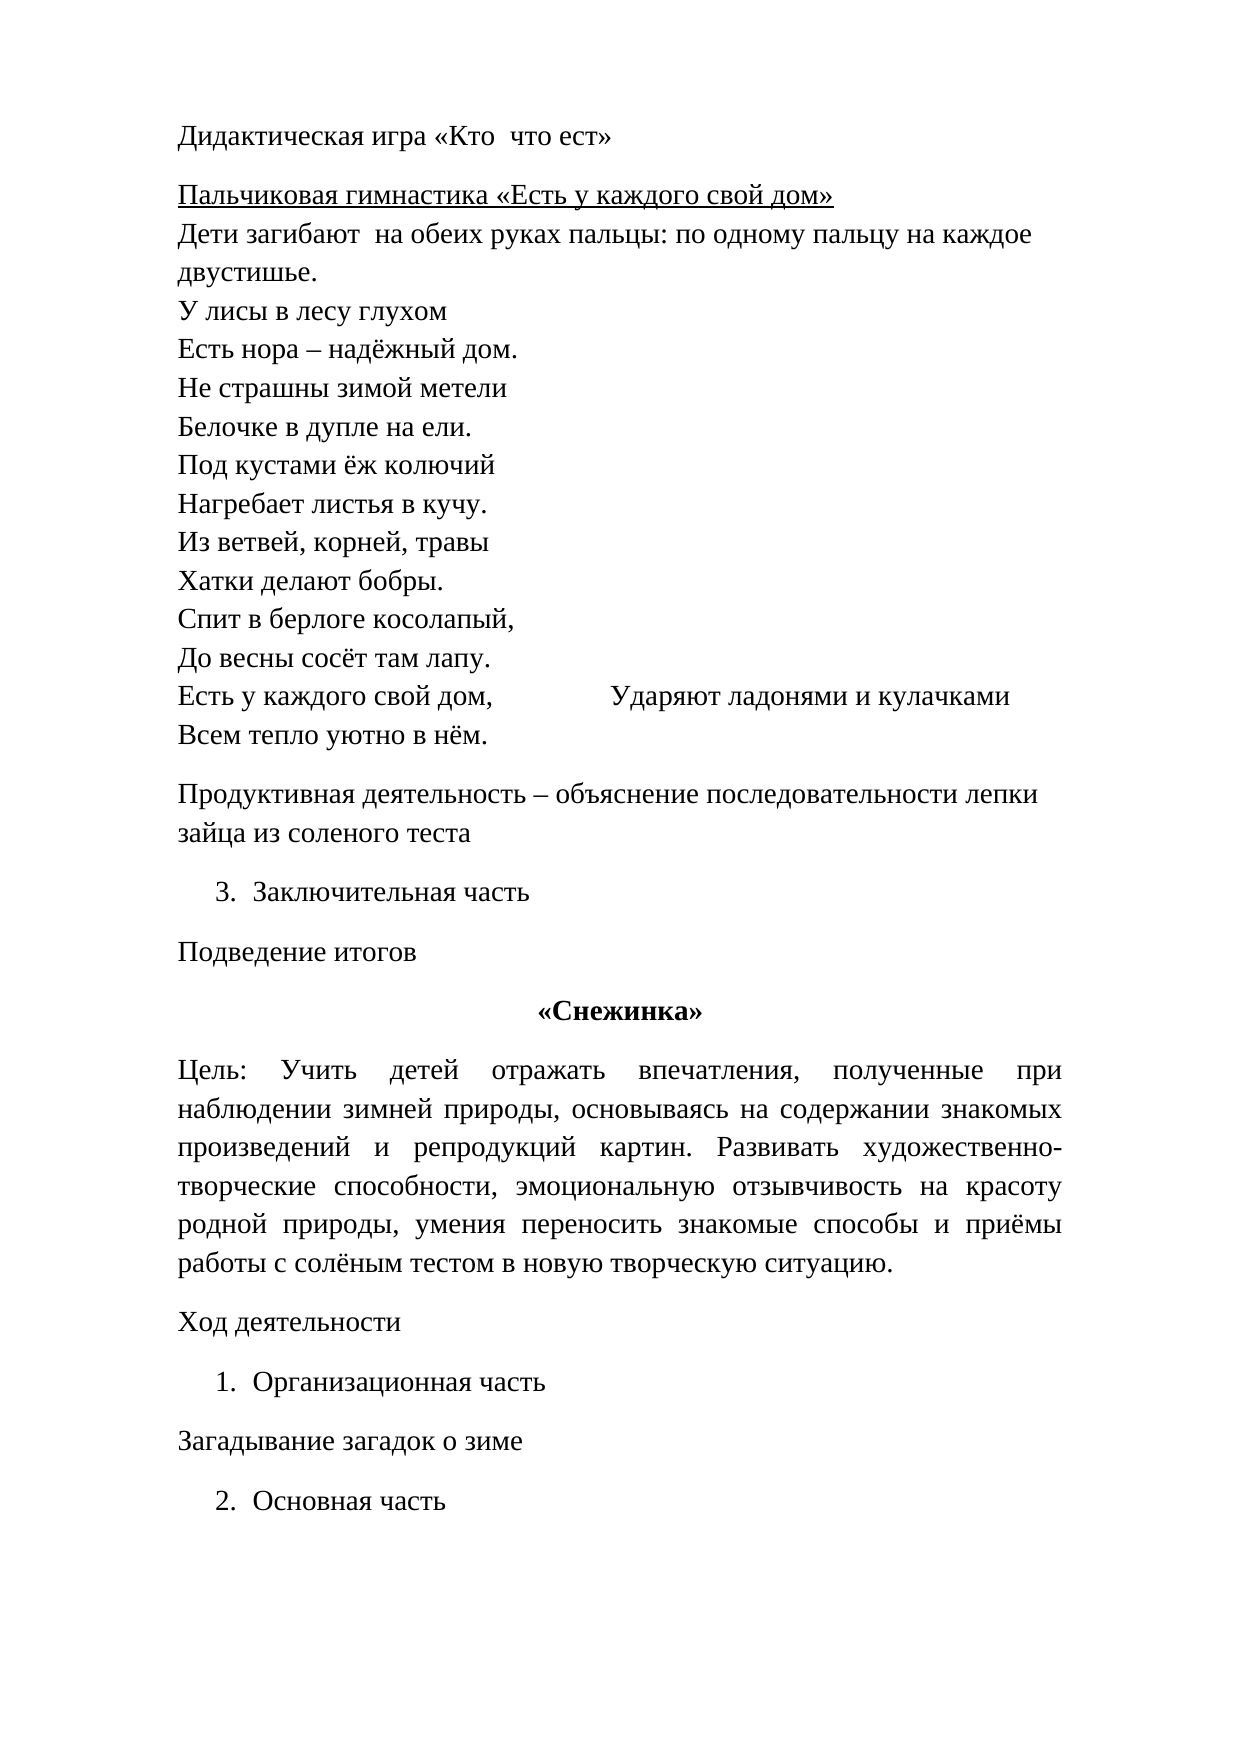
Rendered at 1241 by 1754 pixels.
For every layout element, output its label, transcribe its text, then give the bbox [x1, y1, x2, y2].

text Спит в берлоге косолапый, [177, 601, 1063, 635]
text Из ветвей, корней, травы [177, 524, 1063, 558]
list Основная часть [215, 1483, 1063, 1516]
list Заключительная часть [215, 874, 1063, 908]
text Дети загибают на обеих руках пальцы: по одному пальцу на каждое двустишье. [177, 216, 1063, 288]
text Дидактическая игра «Кто что ест» [177, 118, 1063, 152]
text Под кустами ёж колючий [177, 447, 1063, 481]
text Есть нора – надёжный дом. [177, 332, 1063, 365]
text Белочке в дупле на ели. [177, 409, 1063, 442]
text До весны сосёт там лапу. [177, 640, 1063, 673]
text Пальчиковая гимнастика «Есть у каждого свой дом» [177, 177, 1063, 211]
text Цель: Учить детей отражать впечатления, полученные при наблюдении зимней природы, основываясь на содержании знакомых произведений и репродукций картин. Развивать художественно-творческие способности, эмоциональную отзывчивость на красоту родной природы, умения переносить знакомые способы и приёмы работы с солёным тестом в новую творческую ситуацию. [177, 1052, 1063, 1279]
text «Снежинка» [177, 993, 1063, 1027]
text Нагребает листья в кучу. [177, 486, 1063, 519]
text Загадывание загадок о зиме [177, 1423, 1063, 1457]
text Хатки делают бобры. [177, 563, 1063, 596]
text Всем тепло уютно в нём. [177, 717, 1063, 751]
text Подведение итогов [177, 934, 1063, 967]
text Не страшны зимой метели [177, 370, 1063, 404]
list Организационная часть [215, 1364, 1063, 1397]
text Есть у каждого свой дом, Ударяют ладонями и кулачками [177, 678, 1063, 712]
text Продуктивная деятельность – объяснение последовательности лепки зайца из соленого теста [177, 776, 1063, 848]
text Ход деятельности [177, 1304, 1063, 1338]
text У лисы в лесу глухом [177, 293, 1063, 327]
